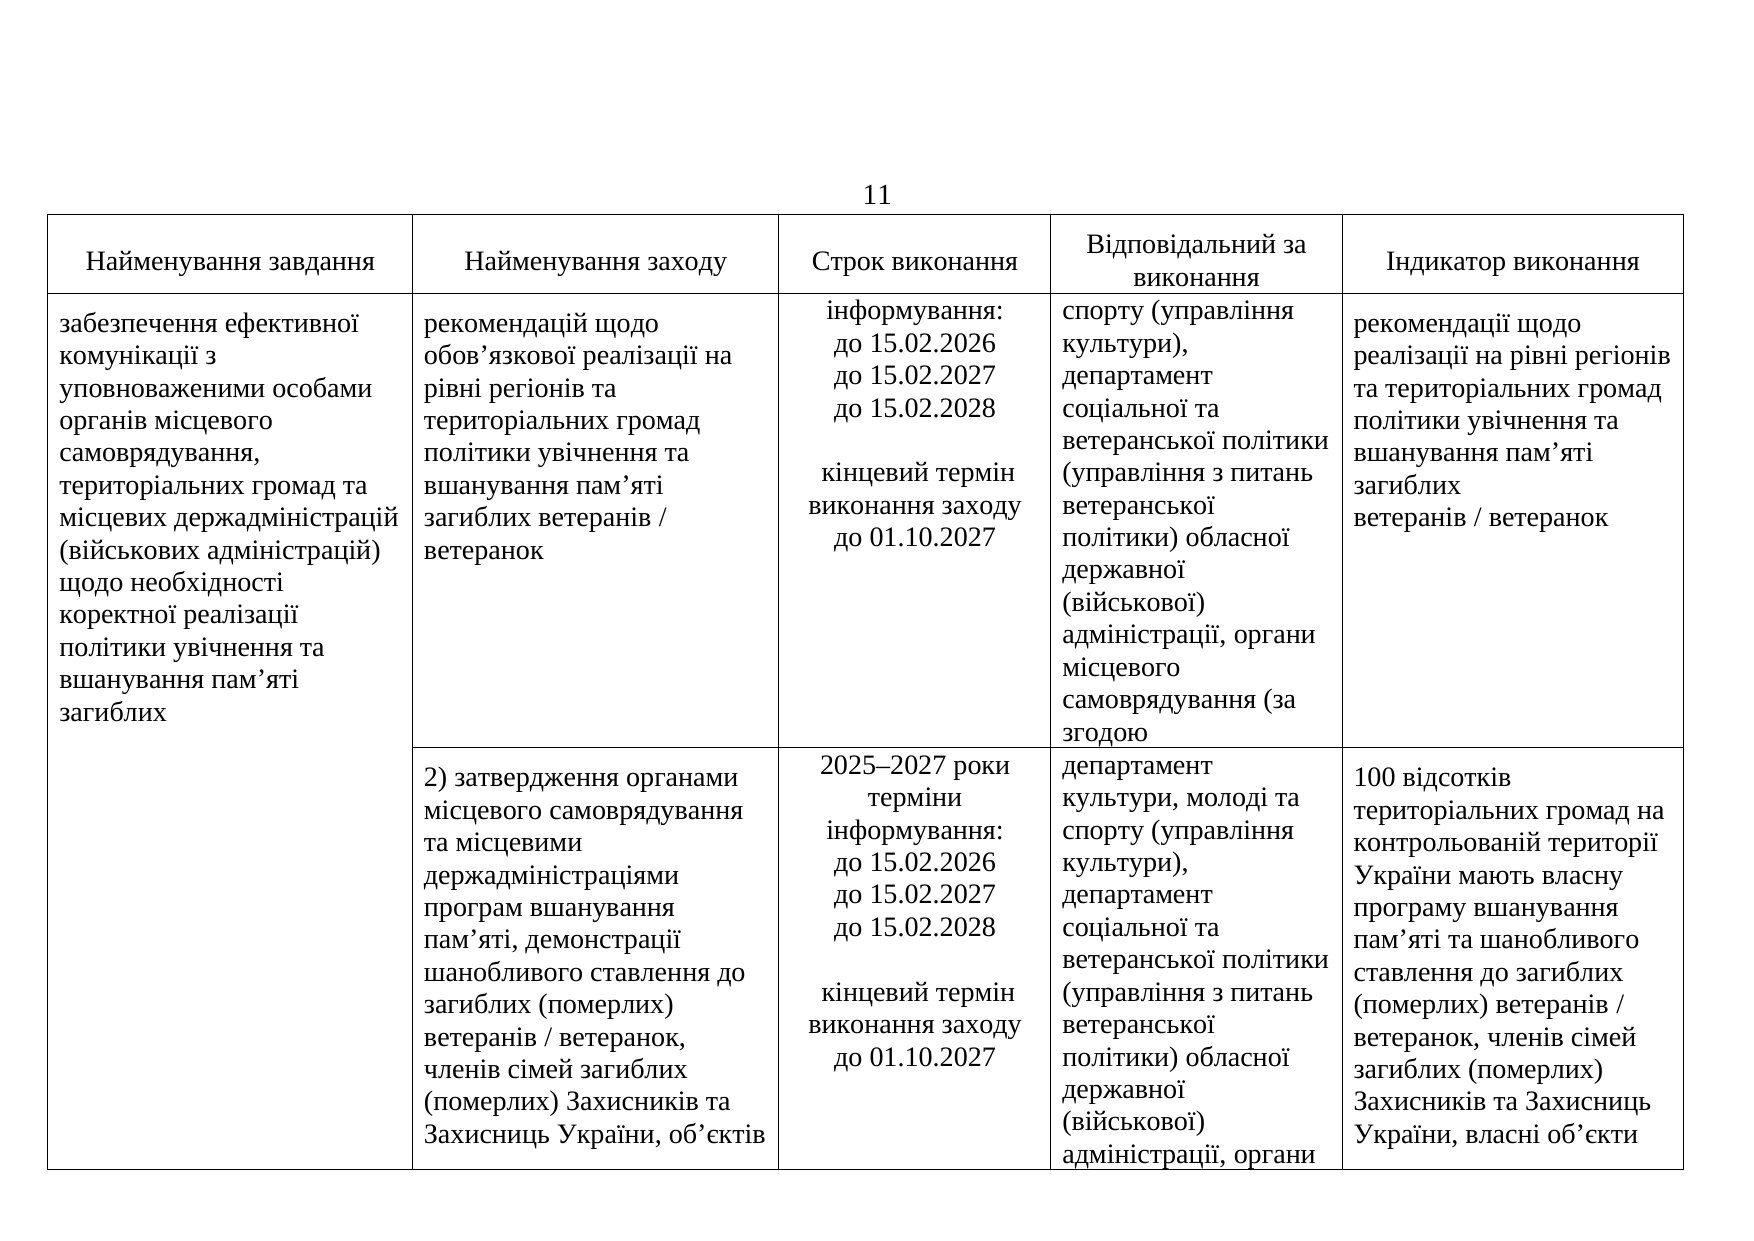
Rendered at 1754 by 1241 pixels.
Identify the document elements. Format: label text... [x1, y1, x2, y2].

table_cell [1051, 294, 1342, 747]
table_header Найменування завдання [48, 215, 412, 292]
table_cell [1051, 748, 1342, 1169]
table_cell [413, 748, 778, 1169]
table_header Відповідальний за виконання [1051, 215, 1342, 292]
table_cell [779, 294, 1050, 747]
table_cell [48, 294, 412, 1169]
table_header Строк виконання [779, 215, 1050, 292]
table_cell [1343, 748, 1683, 1169]
table_header Найменування заходу [413, 215, 778, 292]
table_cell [1343, 294, 1683, 747]
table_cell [779, 748, 1050, 1169]
table_header Індикатор виконання [1343, 215, 1683, 292]
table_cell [413, 294, 778, 747]
